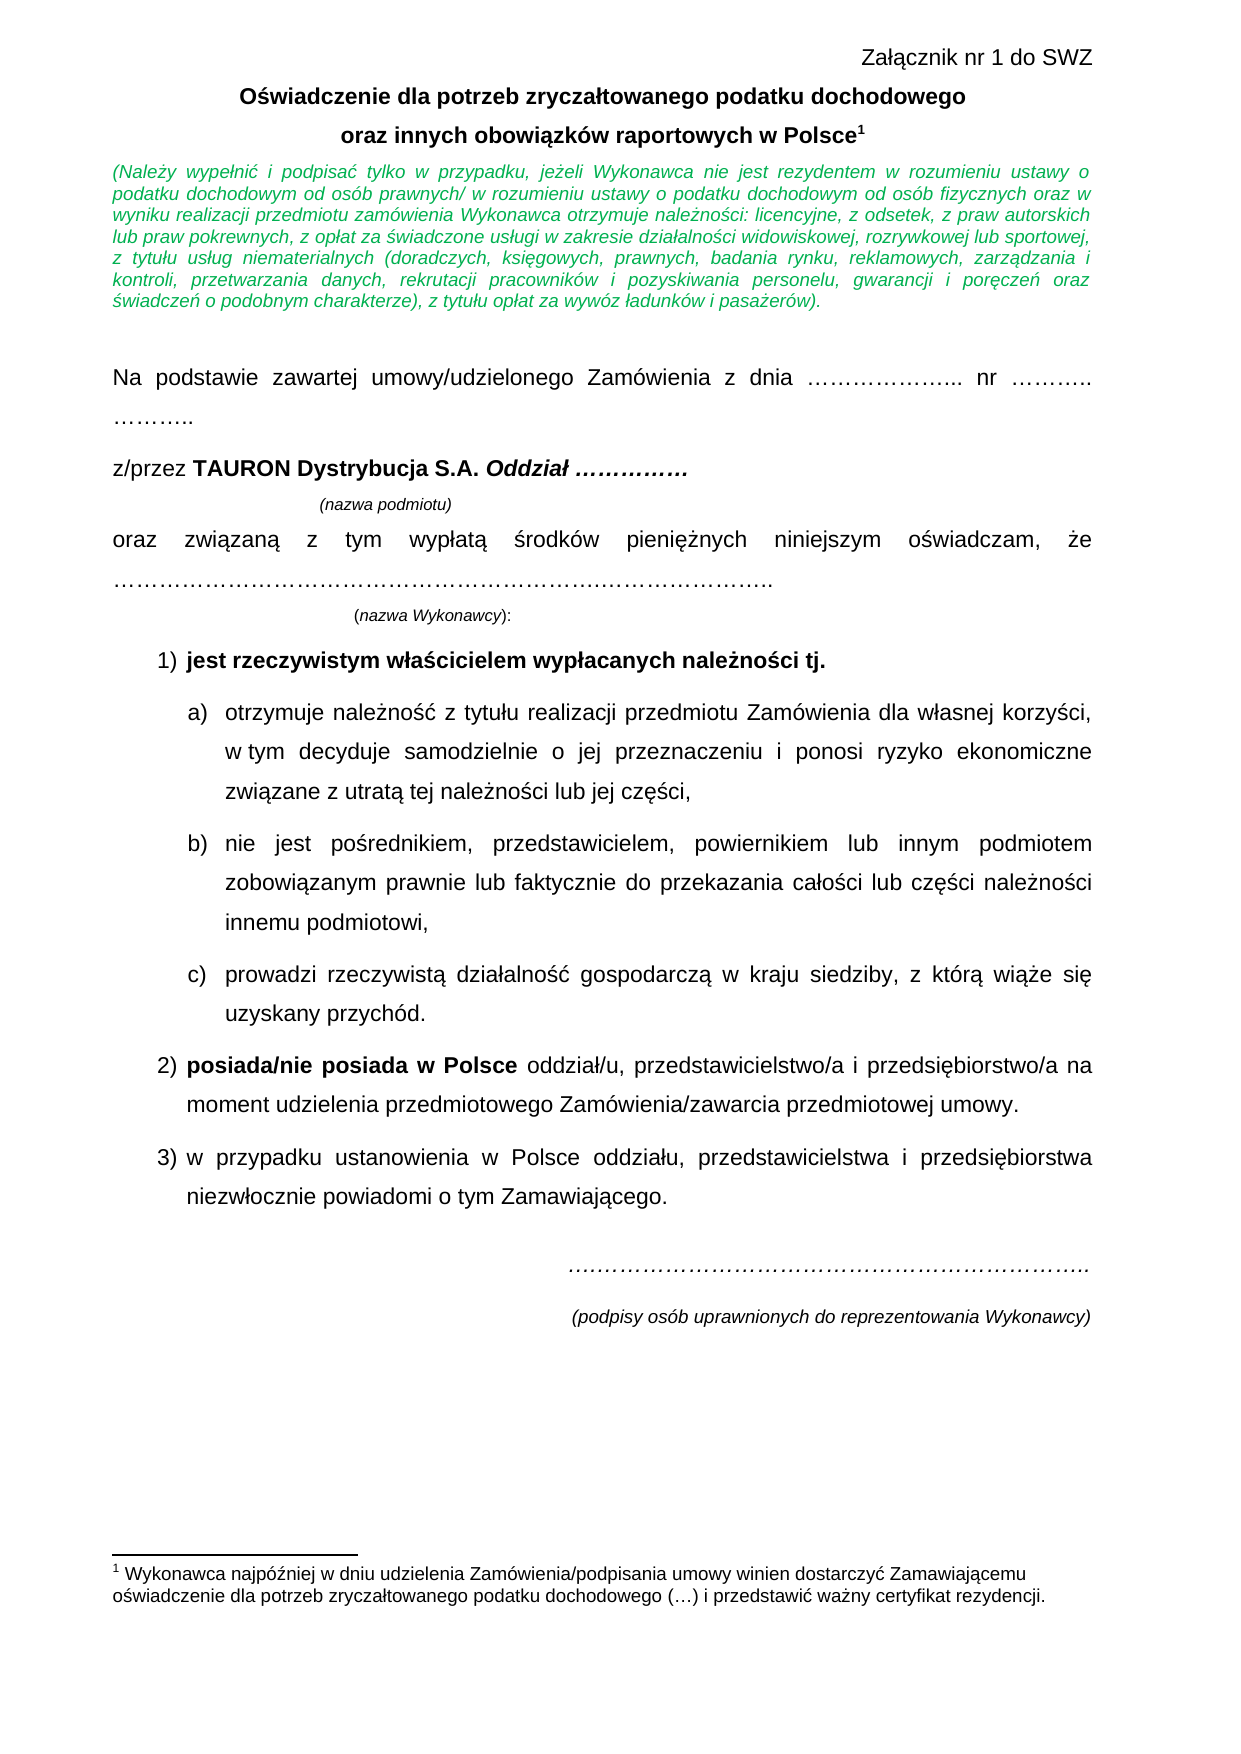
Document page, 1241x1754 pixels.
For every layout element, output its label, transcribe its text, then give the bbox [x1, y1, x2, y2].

text (podpisy osób uprawnionych do reprezentowania Wykonawcy) [112, 1306, 1093, 1328]
text ….……………………………………………………….. [112, 1251, 1093, 1277]
list nie jest pośrednikiem, przedstawicielem, powiernikiem lub innym podmiotem zobowiązanym prawnie lub faktycznie do przekazania całości lub części należności innemu podmiotowi, [187, 829, 1093, 935]
text oraz związaną z tym wypłatą środków pieniężnych niniejszym oświadczam, że ……………………………………………………….………………….. [112, 526, 1093, 592]
list prowadzi rzeczywistą działalność gospodarczą w kraju siedziby, z którą wiąże się uzyskany przychód. [187, 961, 1093, 1026]
text (nazwa podmiotu) [319, 495, 1093, 514]
text Załącznik nr 1 do SWZ [112, 44, 1093, 71]
list posiada/nie posiada w Polsce oddział/u, przedstawicielstwo/a i przedsiębiorstwo/a na moment udzielenia przedmiotowego Zamówienia/zawarcia przedmiotowej umowy. [157, 1052, 1093, 1118]
text (Należy wypełnić i podpisać tylko w przypadku, jeżeli Wykonawca nie jest rezydentem w rozumieniu ustawy o podatku dochodowym od osób prawnych/ w rozumieniu ustawy o podatku dochodowym od osób fizycznych oraz w wyniku realizacji przedmiotu zamówienia Wykonawca otrzymuje należności: licencyjne, z odsetek, z praw autorskich lub praw pokrewnych, z opłat za świadczone usługi w zakresie działalności widowiskowej, rozrywkowej lub sportowej, z tytułu usług niematerialnych (doradczych, księgowych, prawnych, badania rynku, reklamowych, zarządzania i kontroli, przetwarzania danych, rekrutacji pracowników i pozyskiwania personelu, gwarancji i poręczeń oraz świadczeń o podobnym charakterze), z tytułu opłat za wywóz ładunków i pasażerów). [112, 161, 1093, 312]
text Na podstawie zawartej umowy/udzielonego Zamówienia z dnia ………………... nr ………..……….. [112, 364, 1093, 430]
text Oświadczenie dla potrzeb zryczałtowanego podatku dochodowego [112, 83, 1093, 109]
list otrzymuje należność z tytułu realizacji przedmiotu Zamówienia dla własnej korzyści, w tym decyduje samodzielnie o jej przeznaczeniu i ponosi ryzyko ekonomiczne związane z utratą tej należności lub jej części, [187, 699, 1093, 804]
text oraz innych obowiązków raportowych w Polsce [112, 122, 1093, 148]
text (nazwa Wykonawcy): [275, 605, 1093, 624]
list w przypadku ustanowienia w Polsce oddziału, przedstawicielstwa i przedsiębiorstwa niezwłocznie powiadomi o tym Zamawiającego. [157, 1143, 1093, 1209]
text z/przez TAURON Dystrybucja S.A. Oddział …………… [112, 455, 1093, 482]
list jest rzeczywistym właścicielem wypłacanych należności tj. [157, 647, 1093, 673]
